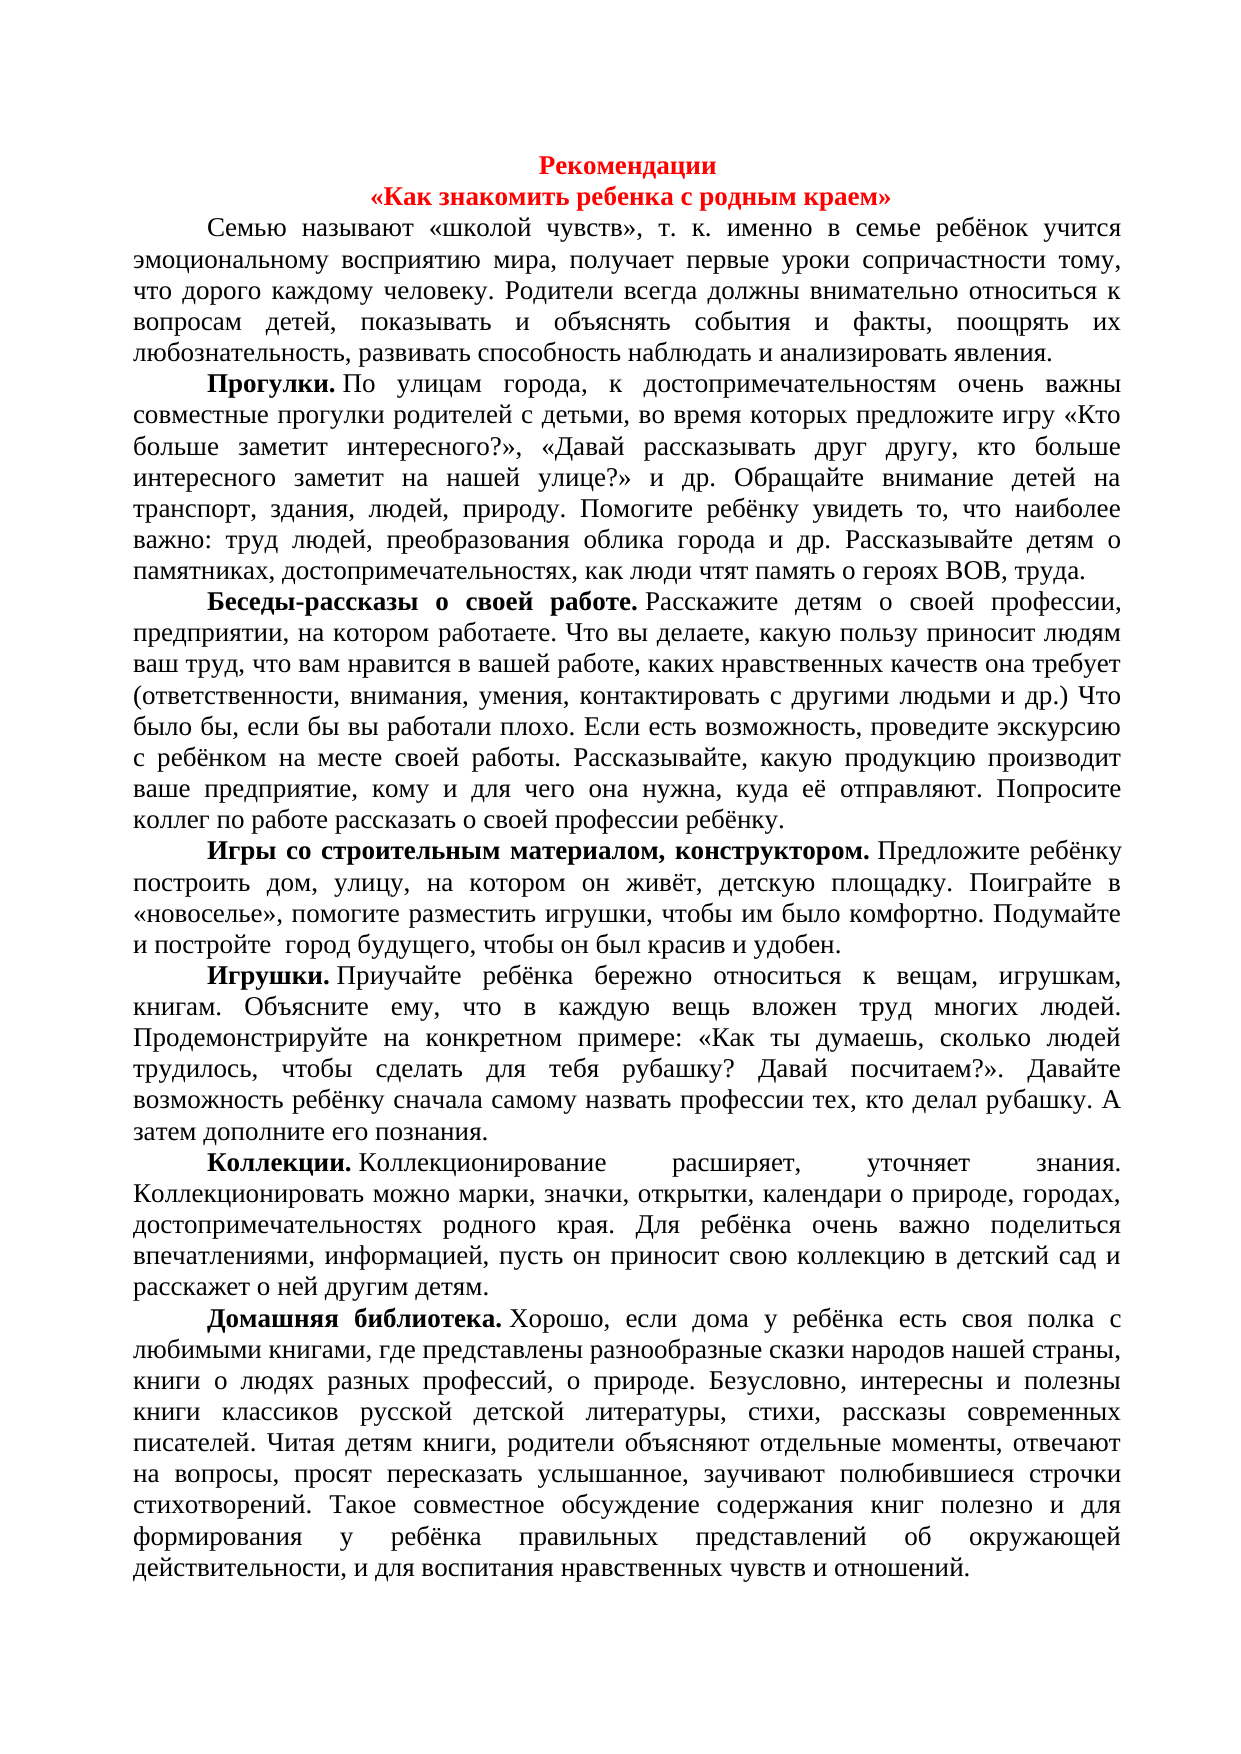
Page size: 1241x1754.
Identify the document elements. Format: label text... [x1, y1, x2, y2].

text Беседы-рассказы о своей работе. Расскажите детям о своей профессии, предприятии, на котором работаете. Что вы делаете, какую пользу приносит людям ваш труд, что вам нравится в вашей работе, каких нравственных качеств она требует (ответственности, внимания, умения, контактировать с другими людьми и др.) Что было бы, если бы вы работали плохо. Если есть возможность, проведите экскурсию с ребёнком на месте своей работы. Рассказывайте, какую продукцию производит ваше предприятие, кому и для чего она нужна, куда её отправляют. Попросите коллег по работе рассказать о своей профессии ребёнку. [133, 585, 1122, 834]
text Игры со строительным материалом, конструктором. Предложите ребёнку построить дом, улицу, на котором он живёт, детскую площадку. Поиграйте в «новоселье», помогите разместить игрушки, чтобы им было комфортно. Подумайте и постройте город будущего, чтобы он был красив и удобен. [133, 834, 1122, 959]
text «Как знакомить ребенка с родным краем» [133, 180, 1122, 212]
text Коллекции. Коллекционирование расширяет, уточняет знания. Коллекционировать можно марки, значки, открытки, календари о природе, городах, достопримечательностях родного края. Для ребёнка очень важно поделиться впечатлениями, информацией, пусть он приносит свою коллекцию в детский сад и расскажет о ней другим детям. [133, 1146, 1122, 1302]
text Семью называют «школой чувств», т. к. именно в семье ребёнок учится эмоциональному восприятию мира, получает первые уроки сопричастности тому, что дорого каждому человеку. Родители всегда должны внимательно относиться к вопросам детей, показывать и объяснять события и факты, поощрять их любознательность, развивать способность наблюдать и анализировать явления. [133, 212, 1122, 367]
text Рекомендации [133, 149, 1122, 180]
text Прогулки. По улицам города, к достопримечательностям очень важны совместные прогулки родителей с детьми, во время которых предложите игру «Кто больше заметит интересного?», «Давай рассказывать друг другу, кто больше интересного заметит на нашей улице?» и др. Обращайте внимание детей на транспорт, здания, людей, природу. Помогите ребёнку увидеть то, что наиболее важно: труд людей, преобразования облика города и др. Рассказывайте детям о памятниках, достопримечательностях, как люди чтят память о героях ВОВ, труда. [133, 367, 1122, 585]
text Домашняя библиотека. Хорошо, если дома у ребёнка есть своя полка с любимыми книгами, где представлены разнообразные сказки народов нашей страны, книги о людях разных профессий, о природе. Безусловно, интересны и полезны книги классиков русской детской литературы, стихи, рассказы современных писателей. Читая детям книги, родители объясняют отдельные моменты, отвечают на вопросы, просят пересказать услышанное, заучивают полюбившиеся строчки стихотворений. Такое совместное обсуждение содержания книг полезно и для формирования у ребёнка правильных представлений об окружающей действительности, и для воспитания нравственных чувств и отношений. [133, 1302, 1122, 1582]
text Игрушки. Приучайте ребёнка бережно относиться к вещам, игрушкам, книгам. Объясните ему, что в каждую вещь вложен труд многих людей. Продемонстрируйте на конкретном примере: «Как ты думаешь, сколько людей трудилось, чтобы сделать для тебя рубашку? Давай посчитаем?». Давайте возможность ребёнку сначала самому назвать профессии тех, кто делал рубашку. А затем дополните его познания. [133, 959, 1122, 1146]
